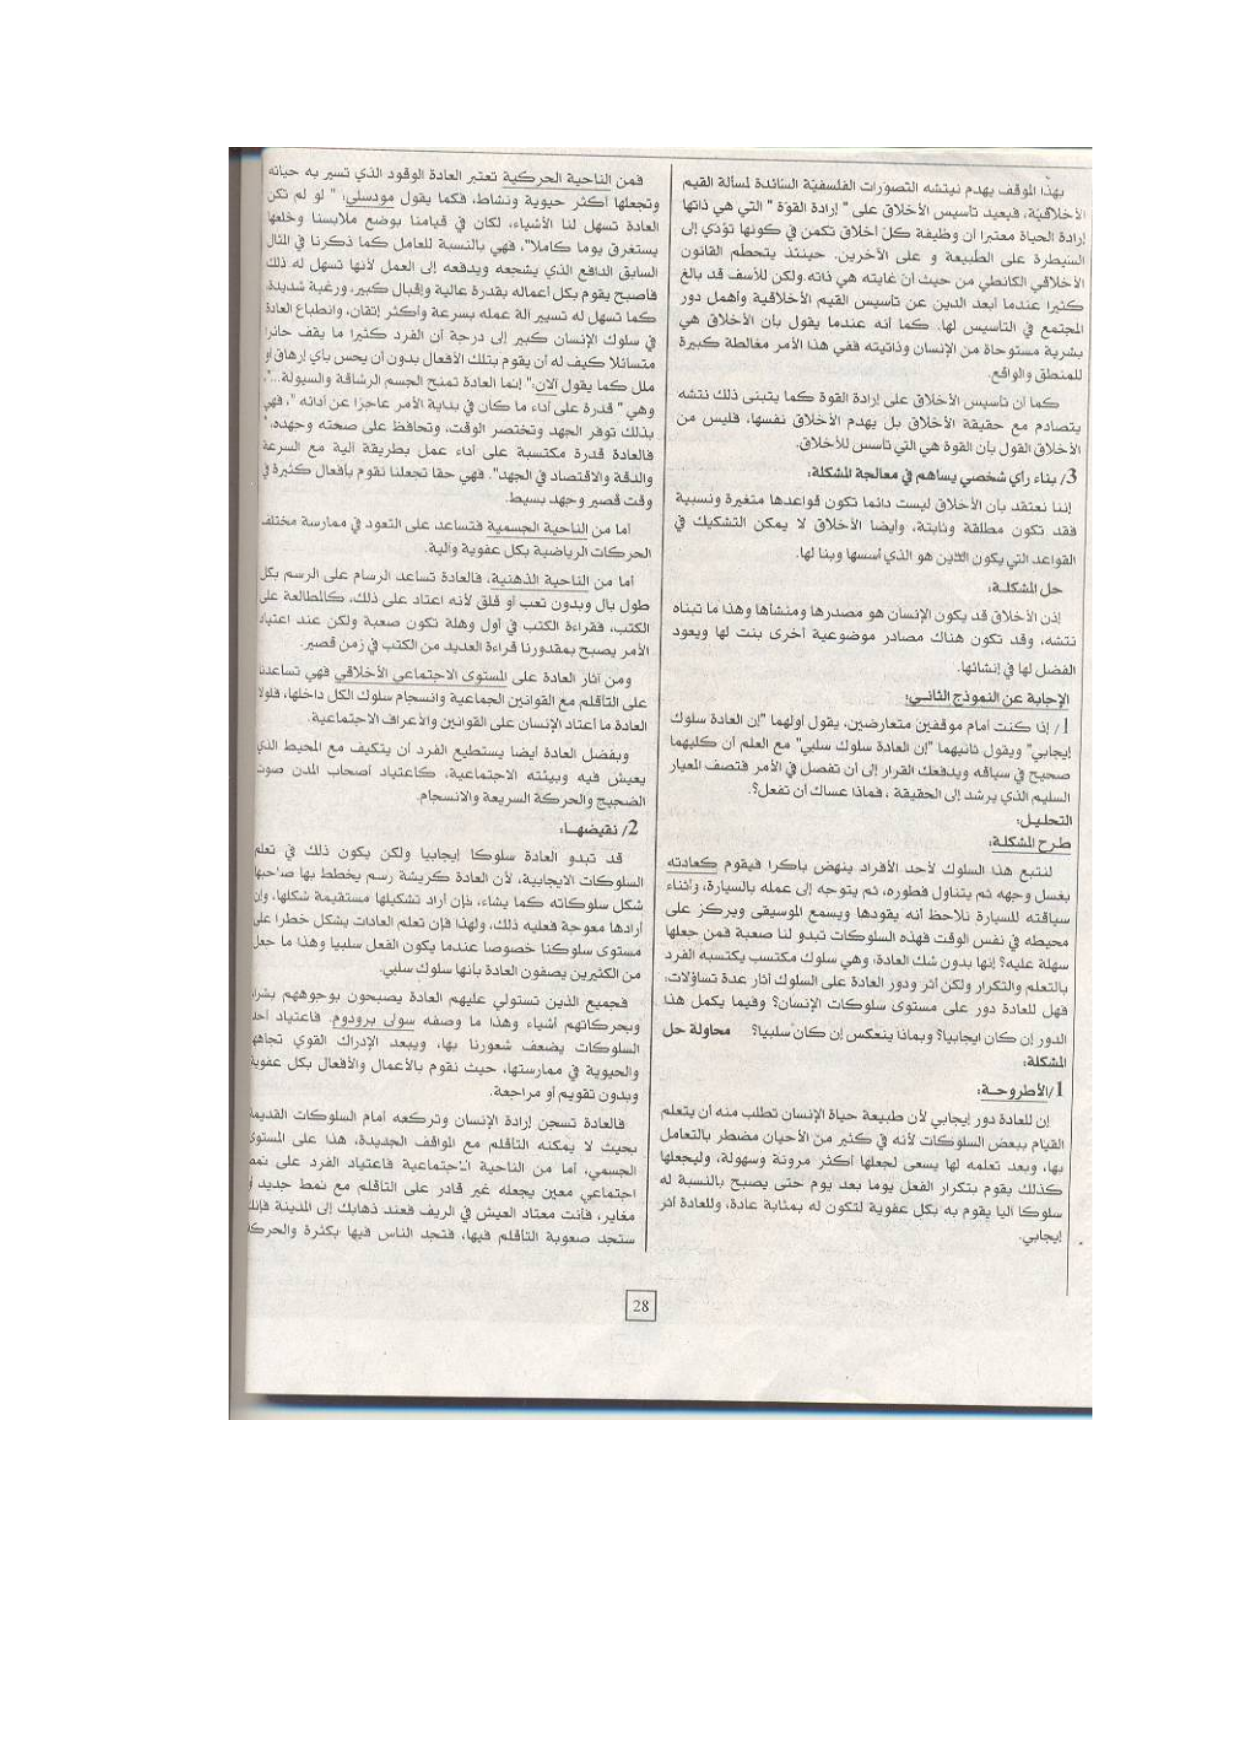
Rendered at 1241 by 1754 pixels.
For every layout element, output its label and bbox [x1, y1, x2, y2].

picture [228, 147, 1093, 1420]
